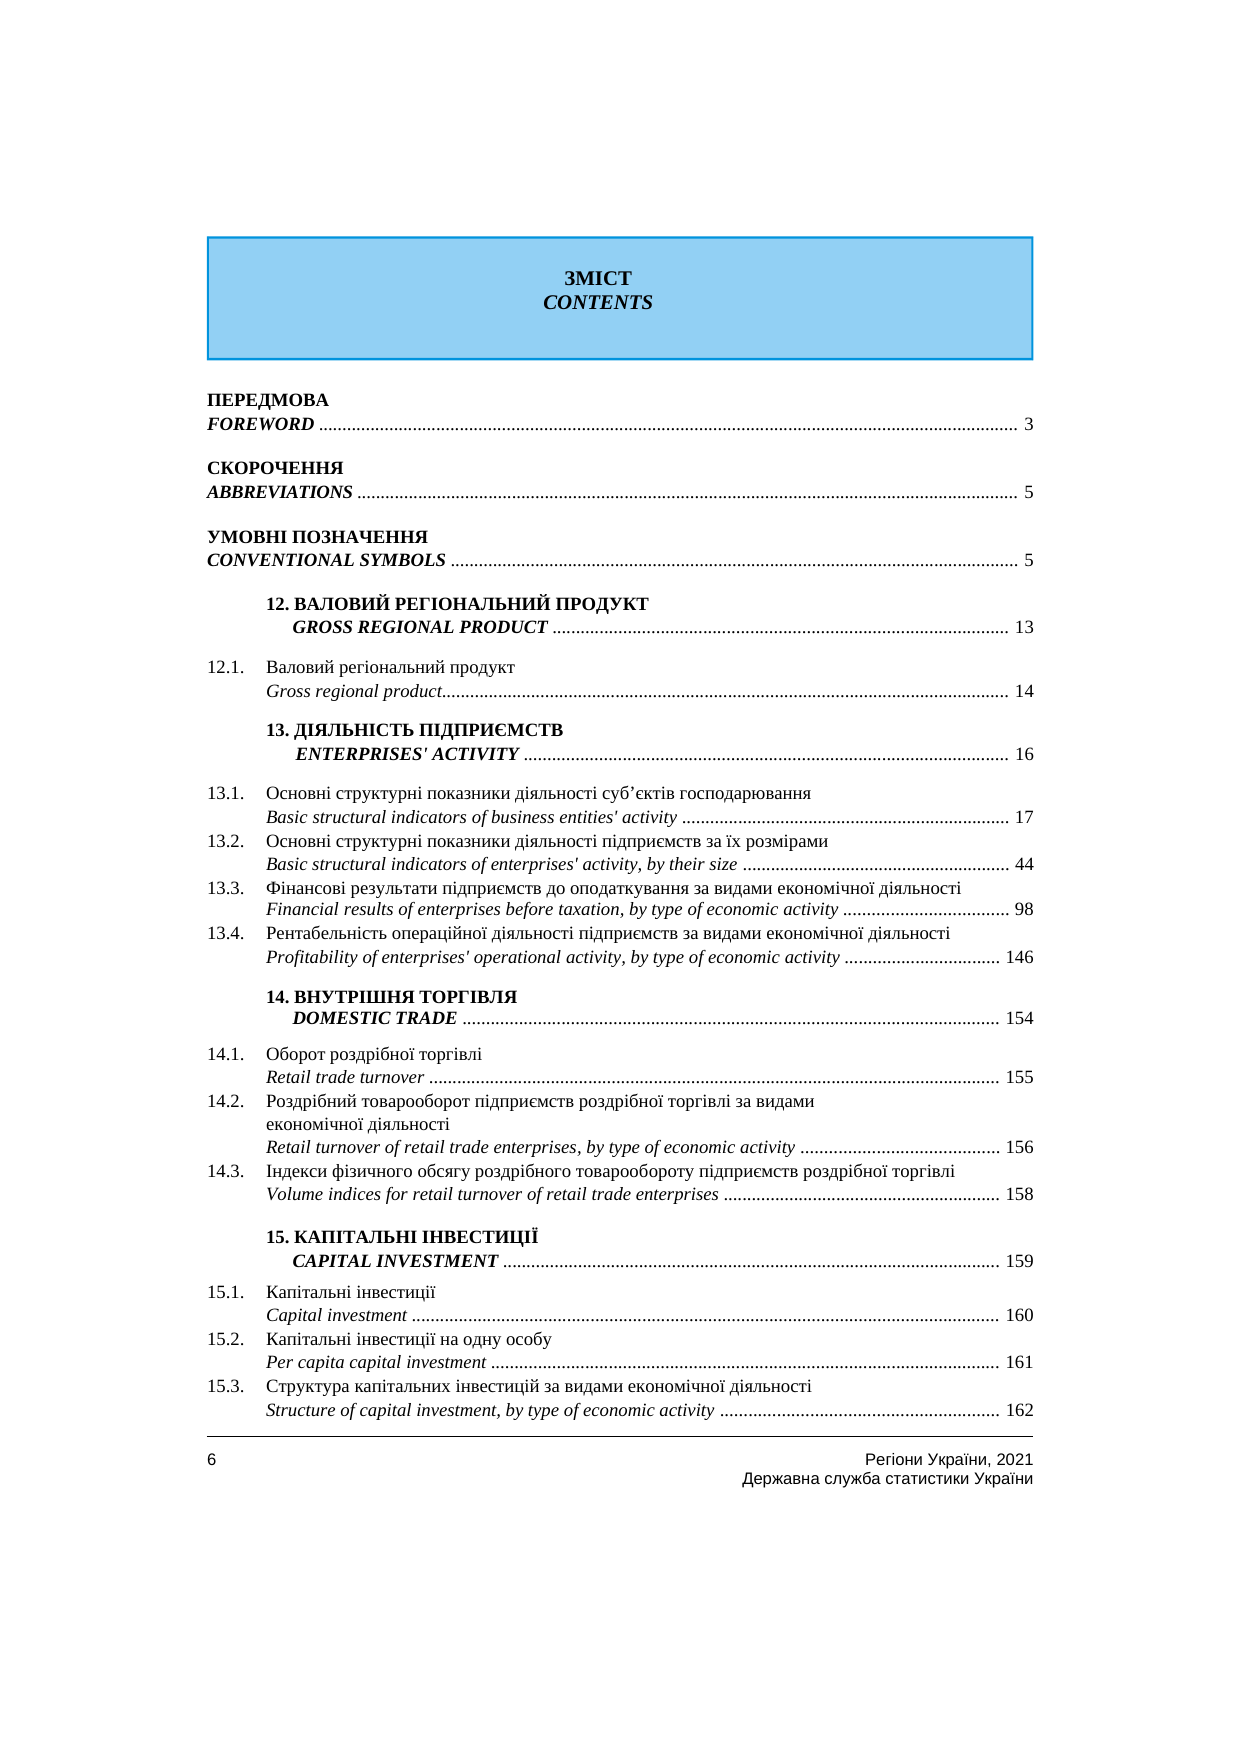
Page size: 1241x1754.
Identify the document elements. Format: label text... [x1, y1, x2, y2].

text 12.1. Валовий регіональний продукт [207, 656, 1033, 678]
text 14.2. Роздрібний товарооборот підприємств роздрібної торгівлі за видами [207, 1089, 1033, 1111]
text Per capita capital investment 161 [266, 1351, 1033, 1373]
text 13.1. Основні структурні показники діяльності суб’єктів господарювання [207, 782, 1033, 804]
text 13.4. Рентабельність операційної діяльності підприємств за видами економічної діяльності [207, 922, 1033, 943]
text 15. КАПІТАЛЬНІ ІНВЕСТИЦІЇ [266, 1226, 1033, 1248]
text 15.2. Капітальні інвестиції на одну особу [207, 1328, 1033, 1349]
text 15.1. Капітальні інвестиції [207, 1281, 1033, 1302]
text CAPITAL INVESTMENT 159 [292, 1249, 1033, 1271]
text Profitability of enterprises' operational activity, by type of economic activity 146 [266, 946, 1033, 967]
text 12. ВАЛОВИЙ РЕГІОНАЛЬНИЙ ПРОДУКТ [266, 593, 1033, 614]
text 14.3. Індекси фізичного обсягу роздрібного товарообороту підприємств роздрібної торгівлі [207, 1160, 1033, 1181]
text економічної діяльності [266, 1113, 1033, 1134]
text Gross regional product 14 [266, 680, 1033, 702]
subtitle ЗМІСТ CONTENTS [162, 266, 1033, 314]
text CONVENTIONAL SYMBOLS 5 [207, 549, 1033, 571]
text ПЕРЕДМОВА [207, 389, 1033, 411]
text Basic structural indicators of business entities' activity 17 [266, 806, 1033, 827]
text 15.3. Структура капітальних інвестицій за видами економічної діяльності [207, 1375, 1033, 1397]
text ABBREVIATIONS 5 [207, 481, 1033, 502]
text 13. ДІЯЛЬНІСТЬ ПІДПРИЄМСТВ [207, 719, 1033, 741]
text УМОВНІ ПОЗНАЧЕННЯ [207, 526, 1033, 547]
text Domestic trade 154 [292, 1007, 1033, 1029]
text Capital investment 160 [266, 1304, 1033, 1326]
text Basic structural indicators of enterprises' activity, by their size 44 [266, 853, 1033, 875]
text Structure of capital investment, by type of economic activity 162 [266, 1399, 1033, 1420]
text 13.3. Фінансові результати підприємств до оподаткування за видами економічної діяльності Financial results of enterprises before taxation, by type of economic activity 98 [207, 877, 1033, 920]
text FOREWORD 3 [207, 413, 1033, 434]
text Volume indices for retail turnover of retail trade enterprises 158 [266, 1183, 1033, 1205]
text Retail turnover of retail trade enterprises, by type of economic activity 156 [266, 1136, 1033, 1158]
text СКОРОЧЕННЯ [207, 457, 1033, 479]
text ENTERPRISES' ACTIVITY 16 [266, 742, 1033, 764]
text 14.1. Оборот роздрібної торгівлі [207, 1043, 1033, 1064]
text 14. ВНУТРІШНЯ ТОРГІВЛЯ [266, 986, 1033, 1007]
text Retail trade turnover 155 [266, 1066, 1033, 1088]
text Gross regional product 13 [292, 616, 1033, 638]
text 13.2. Основні структурні показники діяльності підприємств за їх розмірами [207, 829, 1033, 851]
